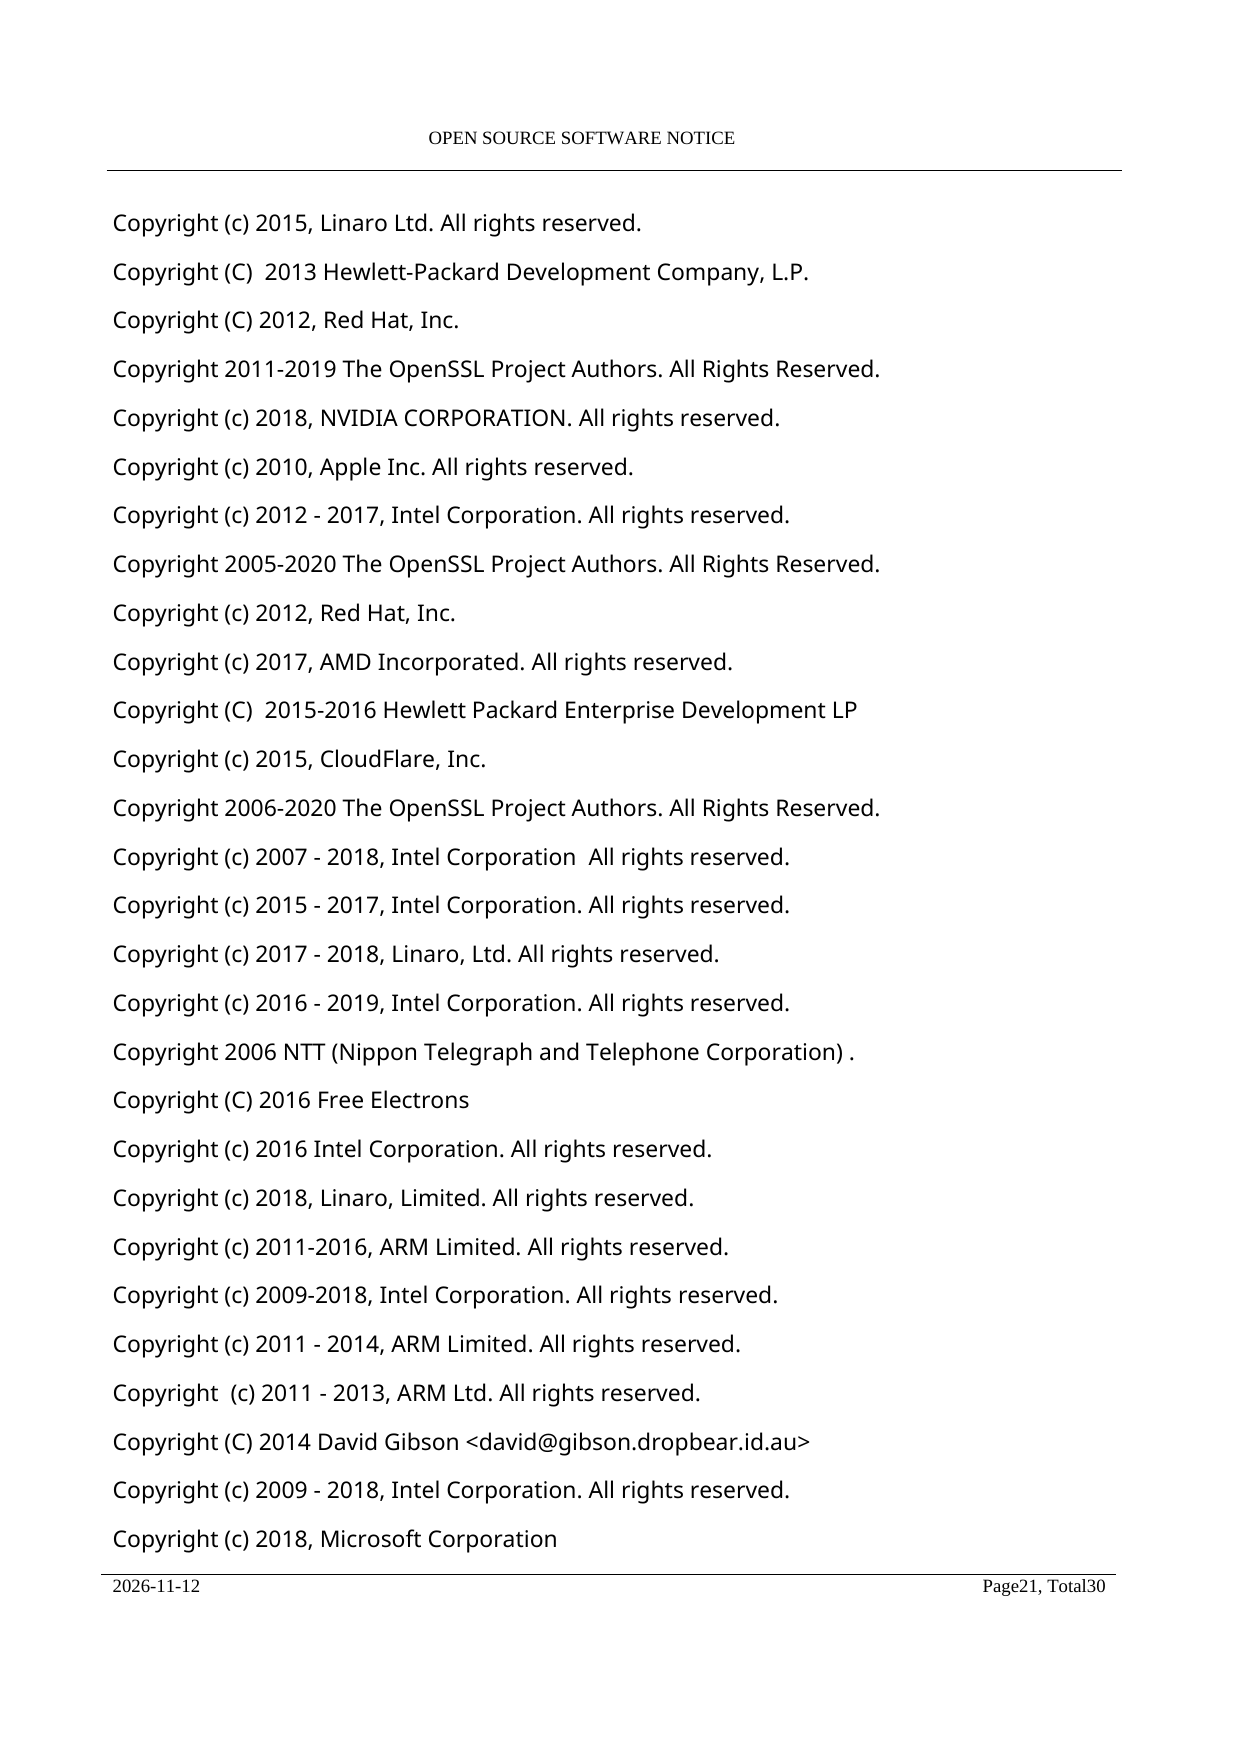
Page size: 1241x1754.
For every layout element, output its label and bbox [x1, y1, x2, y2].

text [112, 206, 1128, 1555]
